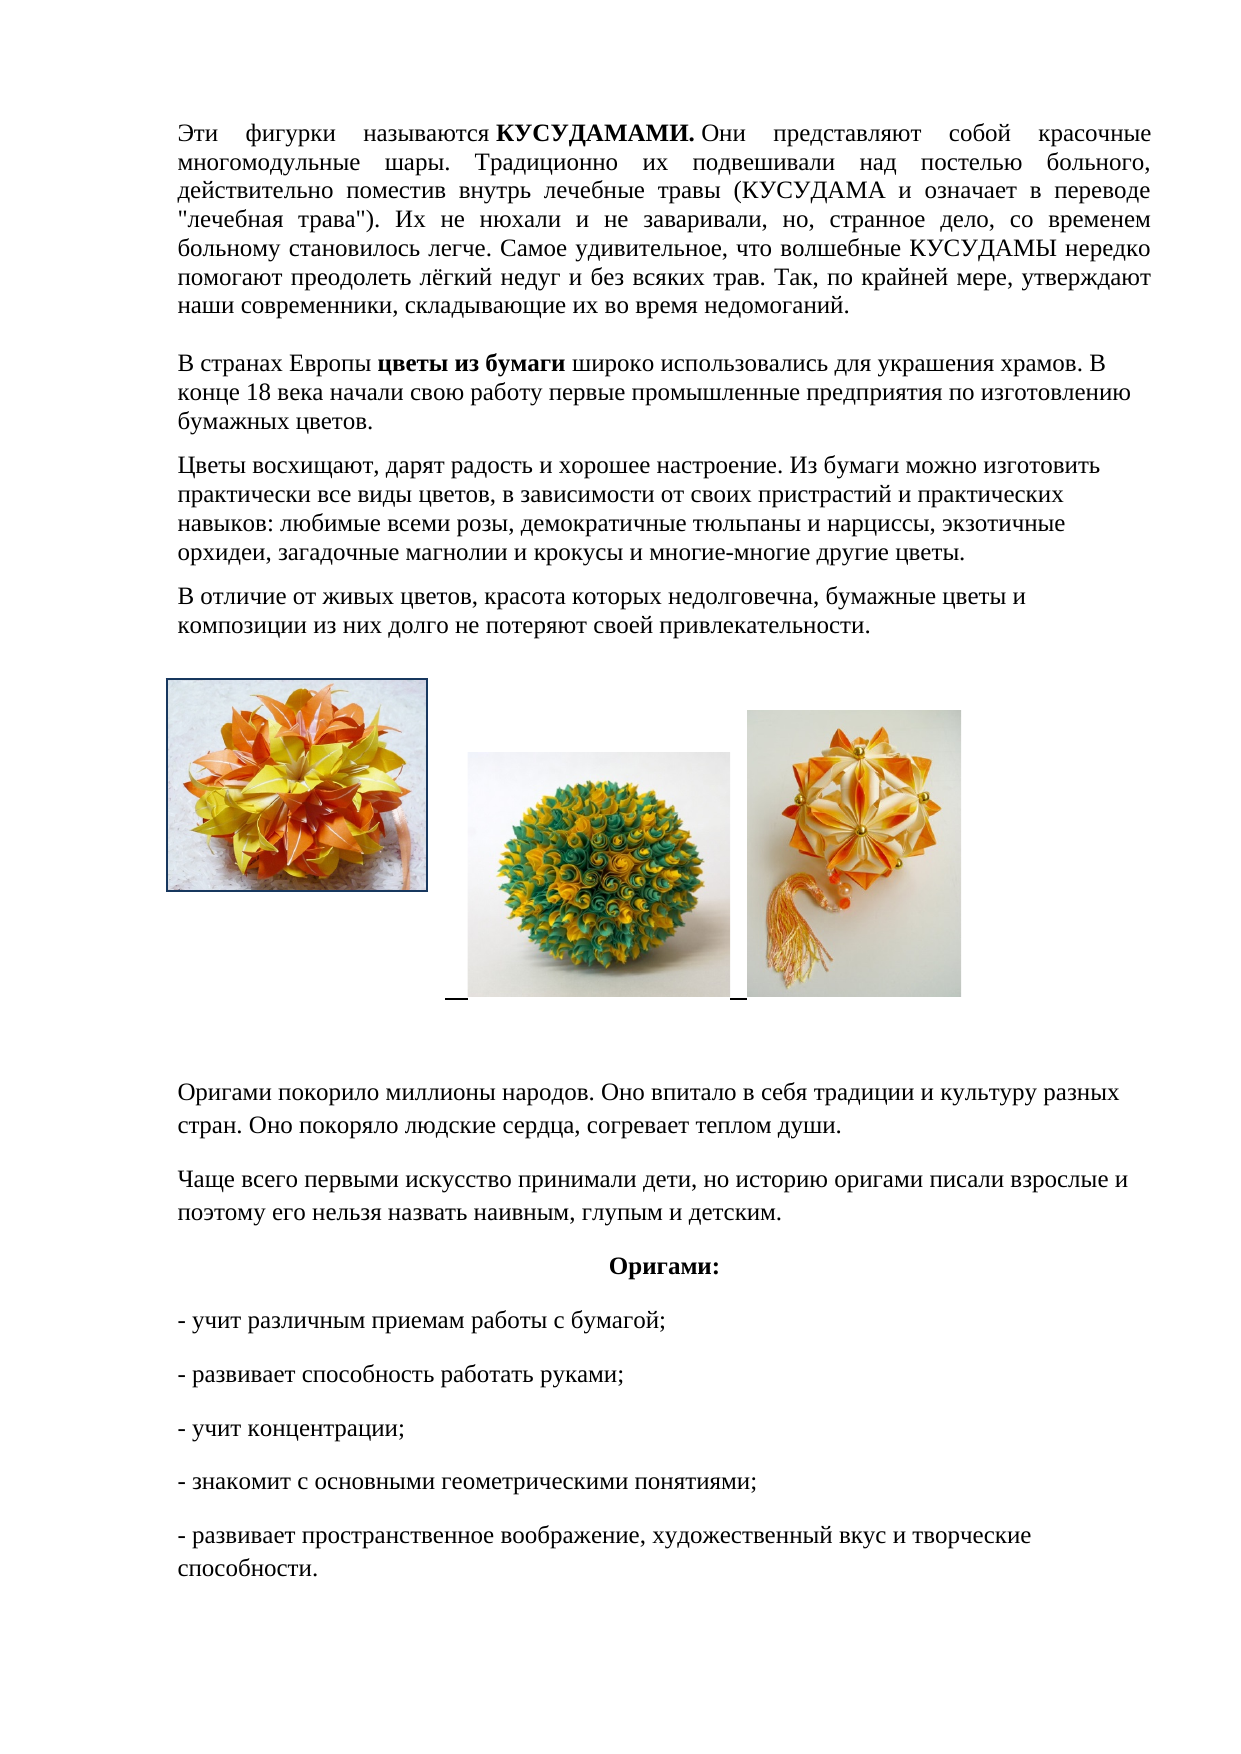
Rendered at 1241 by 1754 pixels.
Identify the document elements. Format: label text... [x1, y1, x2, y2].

picture [747, 767, 962, 1054]
text - знакомит с основными геометрическими понятиями; [177, 1524, 1152, 1553]
text Оригами: [177, 1309, 1152, 1338]
text - учит различным приемам работы с бумагой; [177, 1363, 1152, 1392]
picture [467, 810, 730, 1054]
text Чаще всего первыми искусство принимали дети, но историю оригами писали взрослые и поэтому его нельзя назвать наивным, глупым и детским. [177, 1222, 1152, 1284]
text В отличие от живых цветов, красота которых недолговечна, бумажные цветы и композиции из них долго не потеряют своей привлекательности. [177, 639, 1152, 696]
text Кусудама [177, 118, 1152, 147]
text Цветы восхищают, дарят радость и хорошее настроение. Из бумаги можно изготовить практически все виды цветов, в зависимости от своих пристрастий и практических навыков: любимые всеми розы, демократичные тюльпаны и нарциссы, экзотичные орхидеи, загадочные магнолии и крокусы и многие-многие другие цветы. [177, 508, 1152, 623]
text В странах Европы цветы из бумаги широко использовались для украшения храмов. В конце 18 века начали свою работу первые промышленные предприятия по изготовлению бумажных цветов. [177, 406, 1152, 493]
text - развивает способность работать руками; [177, 1417, 1152, 1445]
text Оригами покорило миллионы народов. Оно впитало в себя традиции и культуру разных стран. Оно покоряло людские сердца, согревает теплом души. [177, 1135, 1152, 1197]
picture [168, 738, 426, 948]
text Эти фигурки называются КУСУДАМАМИ. Они представляют собой красочные многомодульные шары. Традиционно их подвешивали над постелью больного, действительно поместив внутрь лечебные травы (КУСУДАМА и означает в переводе "лечебная трава"). Их не нюхали и не заваривали, но, странное дело, со временем больному становилось легче. Самое удивительное, что волшебные КУСУДАМЫ нередко помогают преодолеть лёгкий недуг и без всяких трав. Так, по крайней мере, утверждают наши современники, складывающие их во время недомоганий. [177, 176, 1152, 377]
text - учит концентрации; [177, 1471, 1152, 1499]
